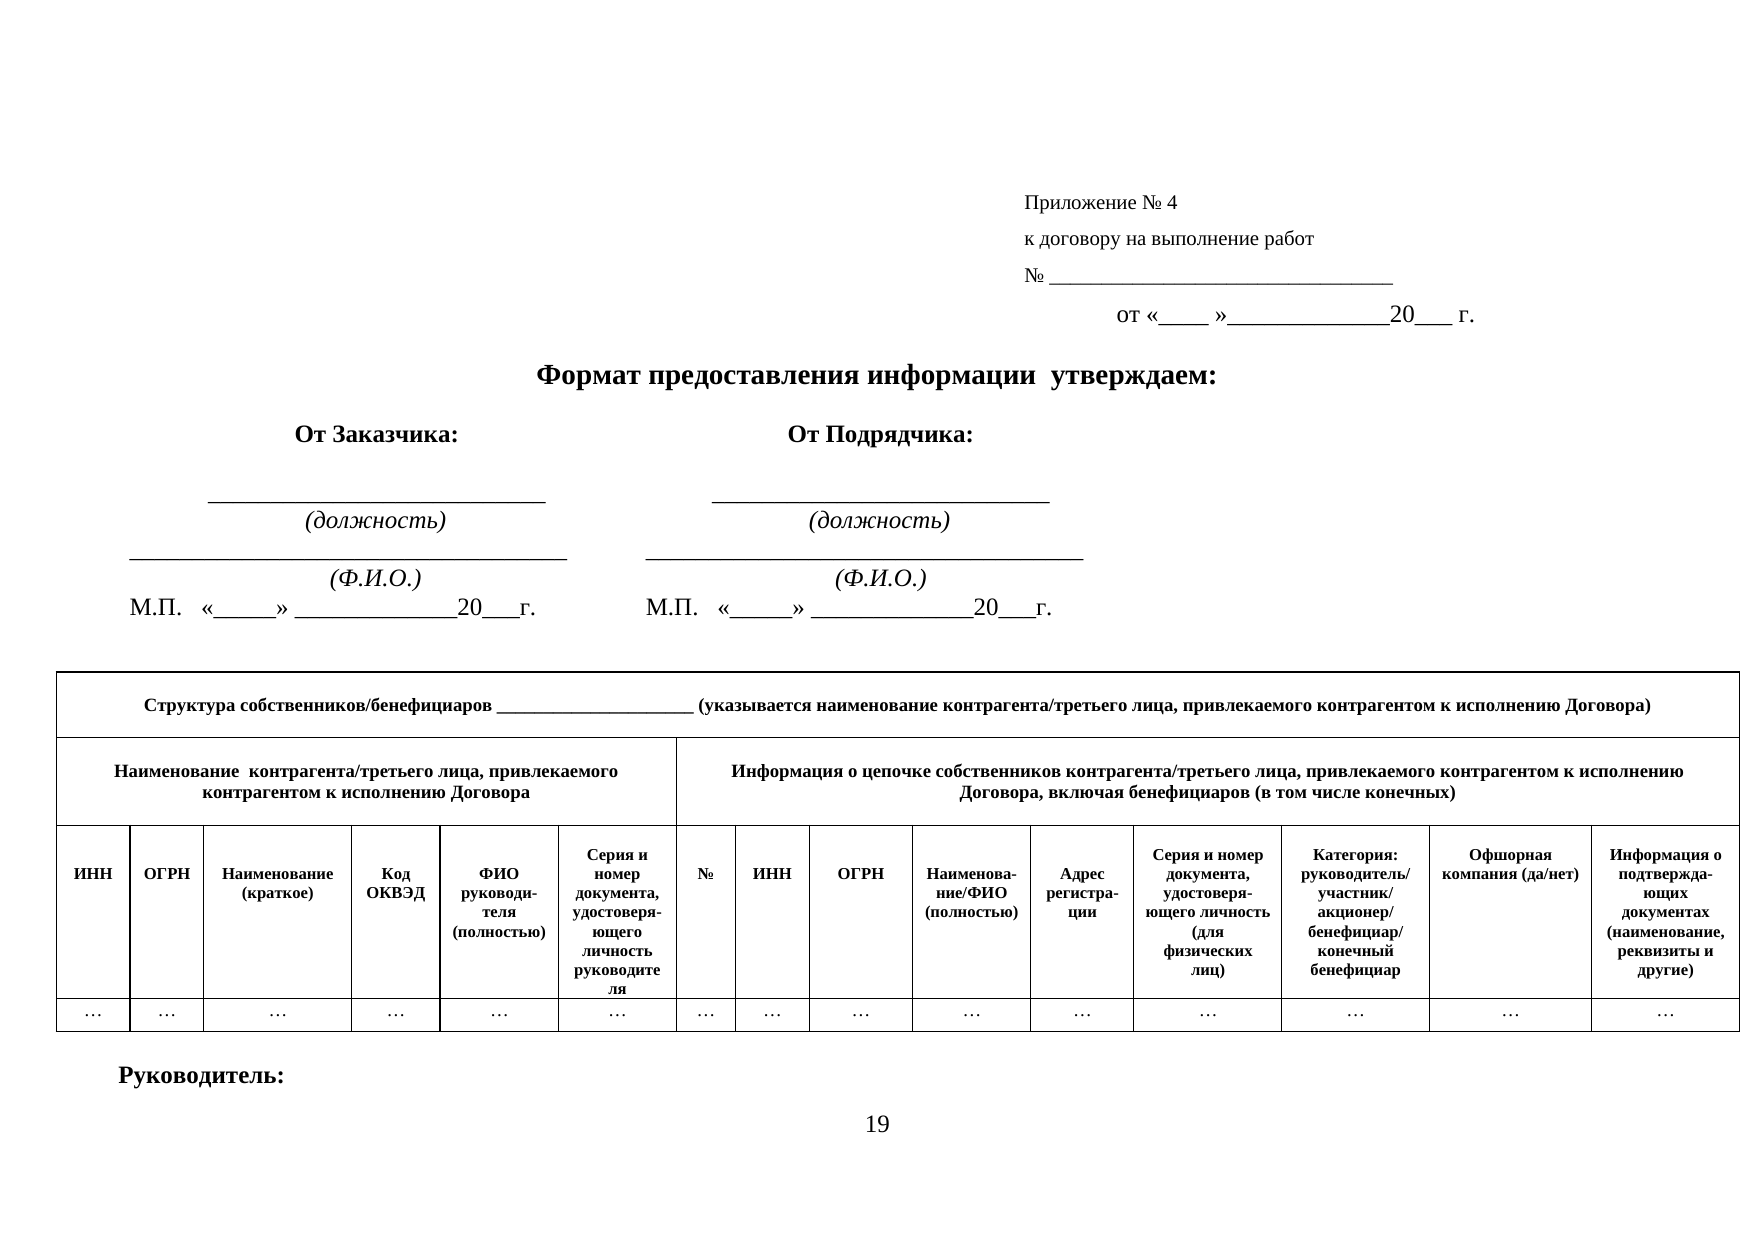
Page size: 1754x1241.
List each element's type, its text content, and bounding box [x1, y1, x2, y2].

text от «____ »_____________20___ г. [118, 299, 1636, 328]
table_cell … [57, 999, 129, 1031]
table_header Структура собственников/бенефициаров _____________________ (указывается наименование контрагента/третьего лица, привлекаемого контрагентом к исполнению Договора) [57, 673, 1739, 737]
table_cell … [677, 999, 735, 1031]
table_cell … [352, 999, 439, 1031]
table_cell ИНН [57, 826, 129, 998]
table_cell … [441, 999, 558, 1031]
table_cell Информация о подтвержда-ющих документах (наименование, реквизиты и другие) [1592, 826, 1739, 998]
text № _________________________________ [487, 263, 1636, 287]
table_cell … [204, 999, 351, 1031]
table_cell Категория: руководитель/ участник/ акционер/ бенефициар/ конечный бенефициар [1282, 826, 1429, 998]
table_cell … [736, 999, 809, 1031]
table_cell № [677, 826, 735, 998]
table_cell … [1430, 999, 1591, 1031]
table_cell … [913, 999, 1030, 1031]
table_cell Код ОКВЭД [352, 826, 439, 998]
table_cell … [1592, 999, 1739, 1031]
text Приложение № 4 [487, 190, 1636, 214]
table_cell ОГРН [810, 826, 912, 998]
table_cell … [1031, 999, 1133, 1031]
table_cell Наименова-ние/ФИО (полностью) [913, 826, 1030, 998]
table_cell … [131, 999, 203, 1031]
table_cell Серия и номер документа, удостоверя-ющего личность руководителя [559, 826, 676, 998]
table_header От Подрядчика: ___________________________ (должность) ___________________________________ (Ф.И.О.) М.П. «_____» _____________20___г. [634, 419, 1126, 620]
table_cell Офшорная компания (да/нет) [1430, 826, 1591, 998]
table_cell … [1134, 999, 1281, 1031]
table_cell ФИО руководи-теля (полностью) [441, 826, 558, 998]
text Руководитель: [118, 1061, 1636, 1089]
text к договору на выполнение работ [487, 226, 1636, 250]
table_cell … [559, 999, 676, 1031]
table_cell Серия и номер документа, удостоверя- ющего личность (для физических лиц) [1134, 826, 1281, 998]
table_cell … [810, 999, 912, 1031]
text Формат предоставления информации утверждаем: [118, 357, 1636, 390]
table_cell … [1282, 999, 1429, 1031]
table_cell Информация о цепочке собственников контрагента/третьего лица, привлекаемого контрагентом к исполнению Договора, включая бенефициаров (в том числе конечных) [677, 738, 1739, 824]
table_cell ИНН [736, 826, 809, 998]
table_cell Адрес регистра- ции [1031, 826, 1133, 998]
table_cell Наименование контрагента/третьего лица, привлекаемого контрагентом к исполнению Договора [57, 738, 676, 824]
table_cell Наименование (краткое) [204, 826, 351, 998]
table_cell ОГРН [131, 826, 203, 998]
table_header От Заказчика: ___________________________ (должность) ___________________________________ (Ф.И.О.) М.П. «_____» _____________20___г. [118, 419, 634, 620]
